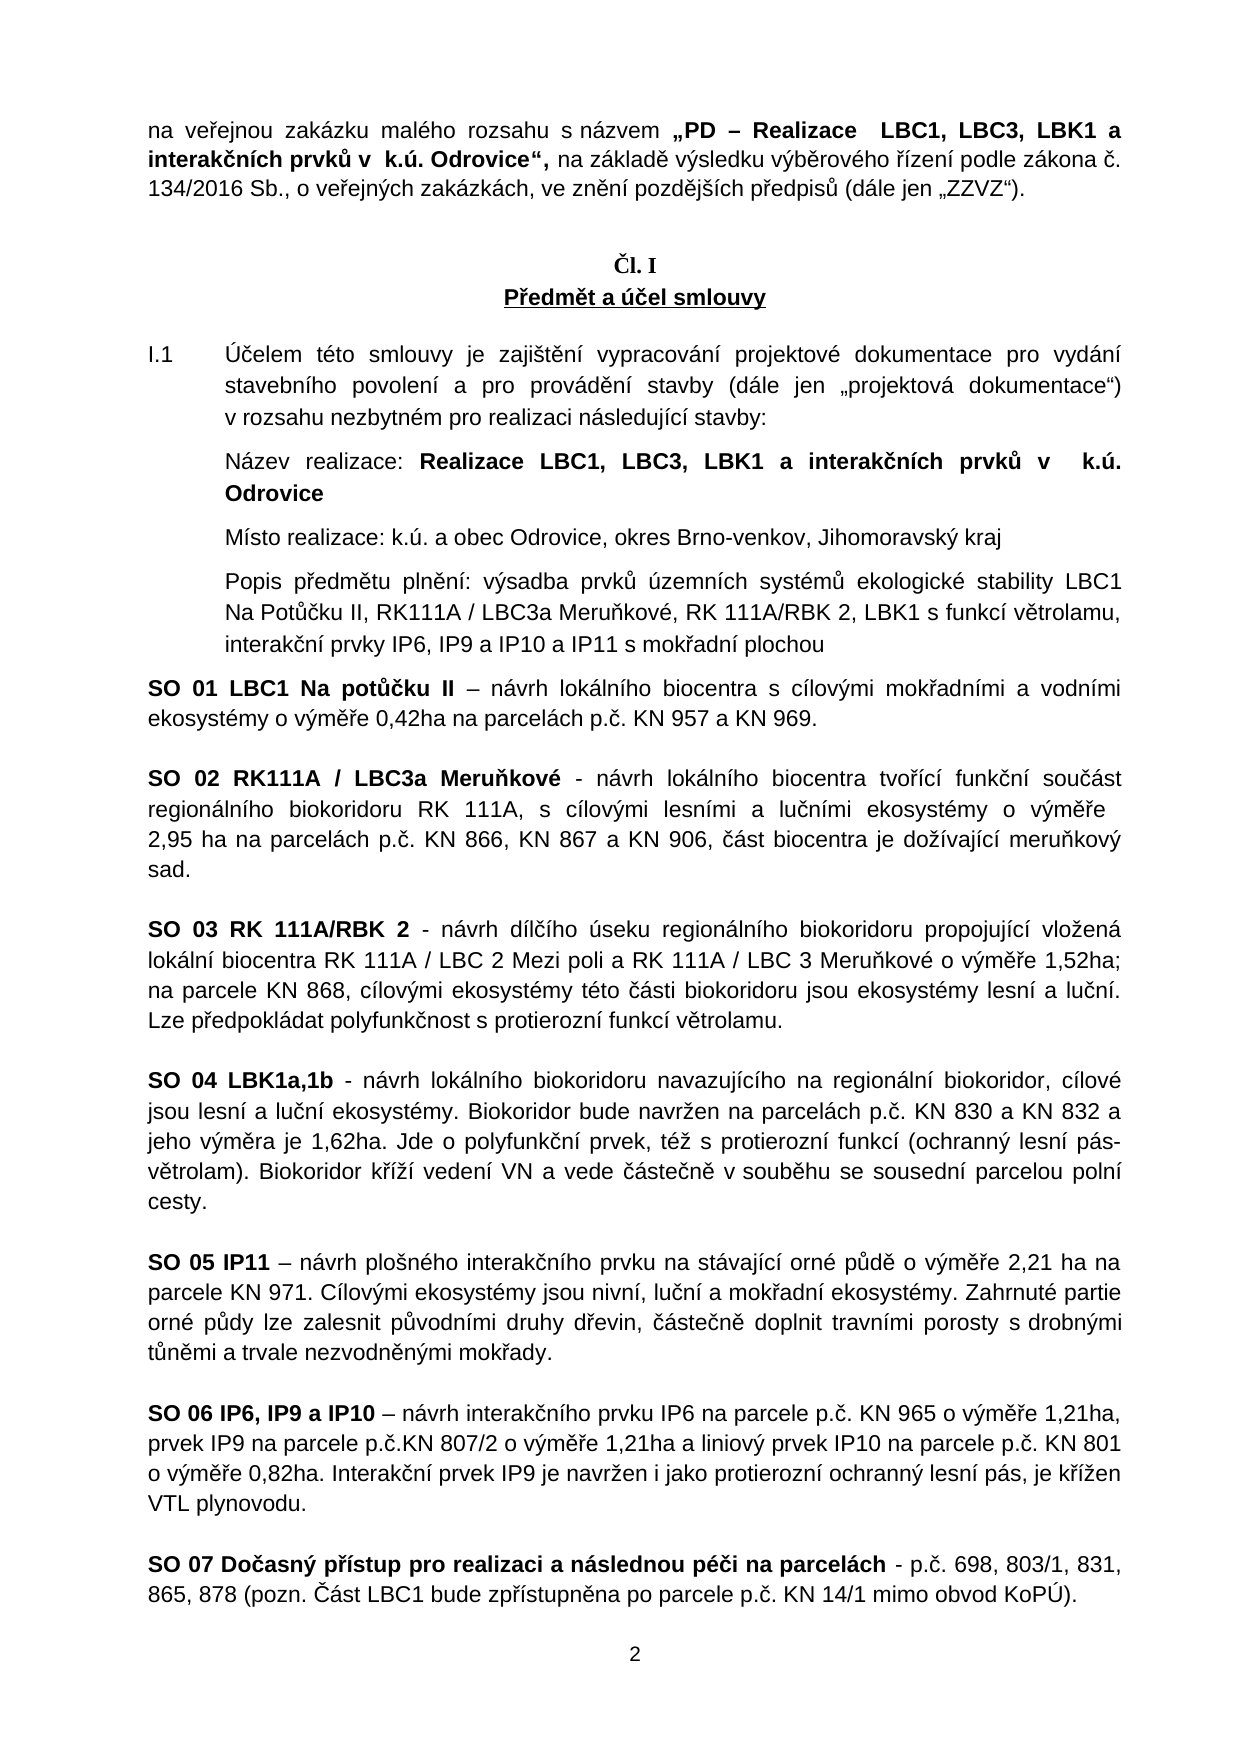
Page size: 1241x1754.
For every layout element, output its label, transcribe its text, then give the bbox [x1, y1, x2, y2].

text na veřejnou zakázku malého rozsahu s názvem „PD – Realizace LBC1, LBC3, LBK1 a interakčních prvků v k.ú. Odrovice“, na základě výsledku výběrového řízení podle zákona č. 134/2016 Sb., o veřejných zakázkách, ve znění pozdějších předpisů (dále jen „ZZVZ“). [148, 115, 1122, 202]
text SO 04 LBK1a,1b - návrh lokálního biokoridoru navazujícího na regionální biokoridor, cílové jsou lesní a luční ekosystémy. Biokoridor bude navržen na parcelách p.č. KN 830 a KN 832 a jeho výměra je 1,62ha. Jde o polyfunkční prvek, též s protierozní funkcí (ochranný lesní pás-větrolam). Biokoridor kříží vedení VN a vede částečně v souběhu se sousední parcelou polní cesty. [148, 1067, 1122, 1215]
list Místo realizace: k.ú. a obec Odrovice, okres Brno-venkov, Jihomoravský kraj [224, 523, 1122, 550]
text SO 03 RK 111A/RBK 2 - návrh dílčího úseku regionálního biokoridoru propojující vložená lokální biocentra RK 111A / LBC 2 Mezi poli a RK 111A / LBC 3 Meruňkové o výměře 1,52ha; na parcele KN 868, cílovými ekosystémy této části biokoridoru jsou ekosystémy lesní a luční. Lze předpokládat polyfunkčnost s protierozní funkcí větrolamu. [148, 916, 1122, 1033]
list Název realizace: Realizace LBC1, LBC3, LBK1 a interakčních prvků v k.ú. Odrovice [224, 448, 1122, 506]
text SO 07 Dočasný přístup pro realizaci a následnou péči na parcelách - p.č. 698, 803/1, 831, 865, 878 (pozn. Část LBC1 bude zpřístupněna po parcele p.č. KN 14/1 mimo obvod KoPÚ). [148, 1551, 1122, 1607]
list Popis předmětu plnění: výsadba prvků územních systémů ekologické stability LBC1 Na Potůčku II, RK111A / LBC3a Meruňkové, RK 111A/RBK 2, LBK1 s funkcí větrolamu, interakční prvky IP6, IP9 a IP10 a IP11 s mokřadní plochou [224, 568, 1122, 657]
text SO 02 RK111A / LBC3a Meruňkové - návrh lokálního biocentra tvořící funkční součást regionálního biokoridoru RK 111A, s cílovými lesními a lučními ekosystémy o výměře 2,95 ha na parcelách p.č. KN 866, KN 867 a KN 906, část biocentra je dožívající meruňkový sad. [148, 765, 1122, 882]
text SO 06 IP6, IP9 a IP10 – návrh interakčního prvku IP6 na parcele p.č. KN 965 o výměře 1,21ha, prvek IP9 na parcele p.č.KN 807/2 o výměře 1,21ha a liniový prvek IP10 na parcele p.č. KN 801 o výměře 0,82ha. Interakční prvek IP9 je navržen i jako protierozní ochranný lesní pás, je křížen VTL plynovodu. [148, 1400, 1122, 1517]
text Předmět a účel smlouvy [148, 252, 1122, 311]
text SO 05 IP11 – návrh plošného interakčního prvku na stávající orné půdě o výměře 2,21 ha na parcele KN 971. Cílovými ekosystémy jsou nivní, luční a mokřadní ekosystémy. Zahrnuté partie orné půdy lze zalesnit původními druhy dřevin, částečně doplnit travními porosty s drobnými tůněmi a trvale nezvodněnými mokřady. [148, 1249, 1122, 1366]
text SO 01 LBC1 Na potůčku II – návrh lokálního biocentra s cílovými mokřadními a vodními ekosystémy o výměře 0,42ha na parcelách p.č. KN 957 a KN 969. [148, 675, 1122, 731]
list Účelem této smlouvy je zajištění vypracování projektové dokumentace pro vydání stavebního povolení a pro provádění stavby (dále jen „projektová dokumentace“) v rozsahu nezbytném pro realizaci následující stavby: [148, 341, 1122, 430]
